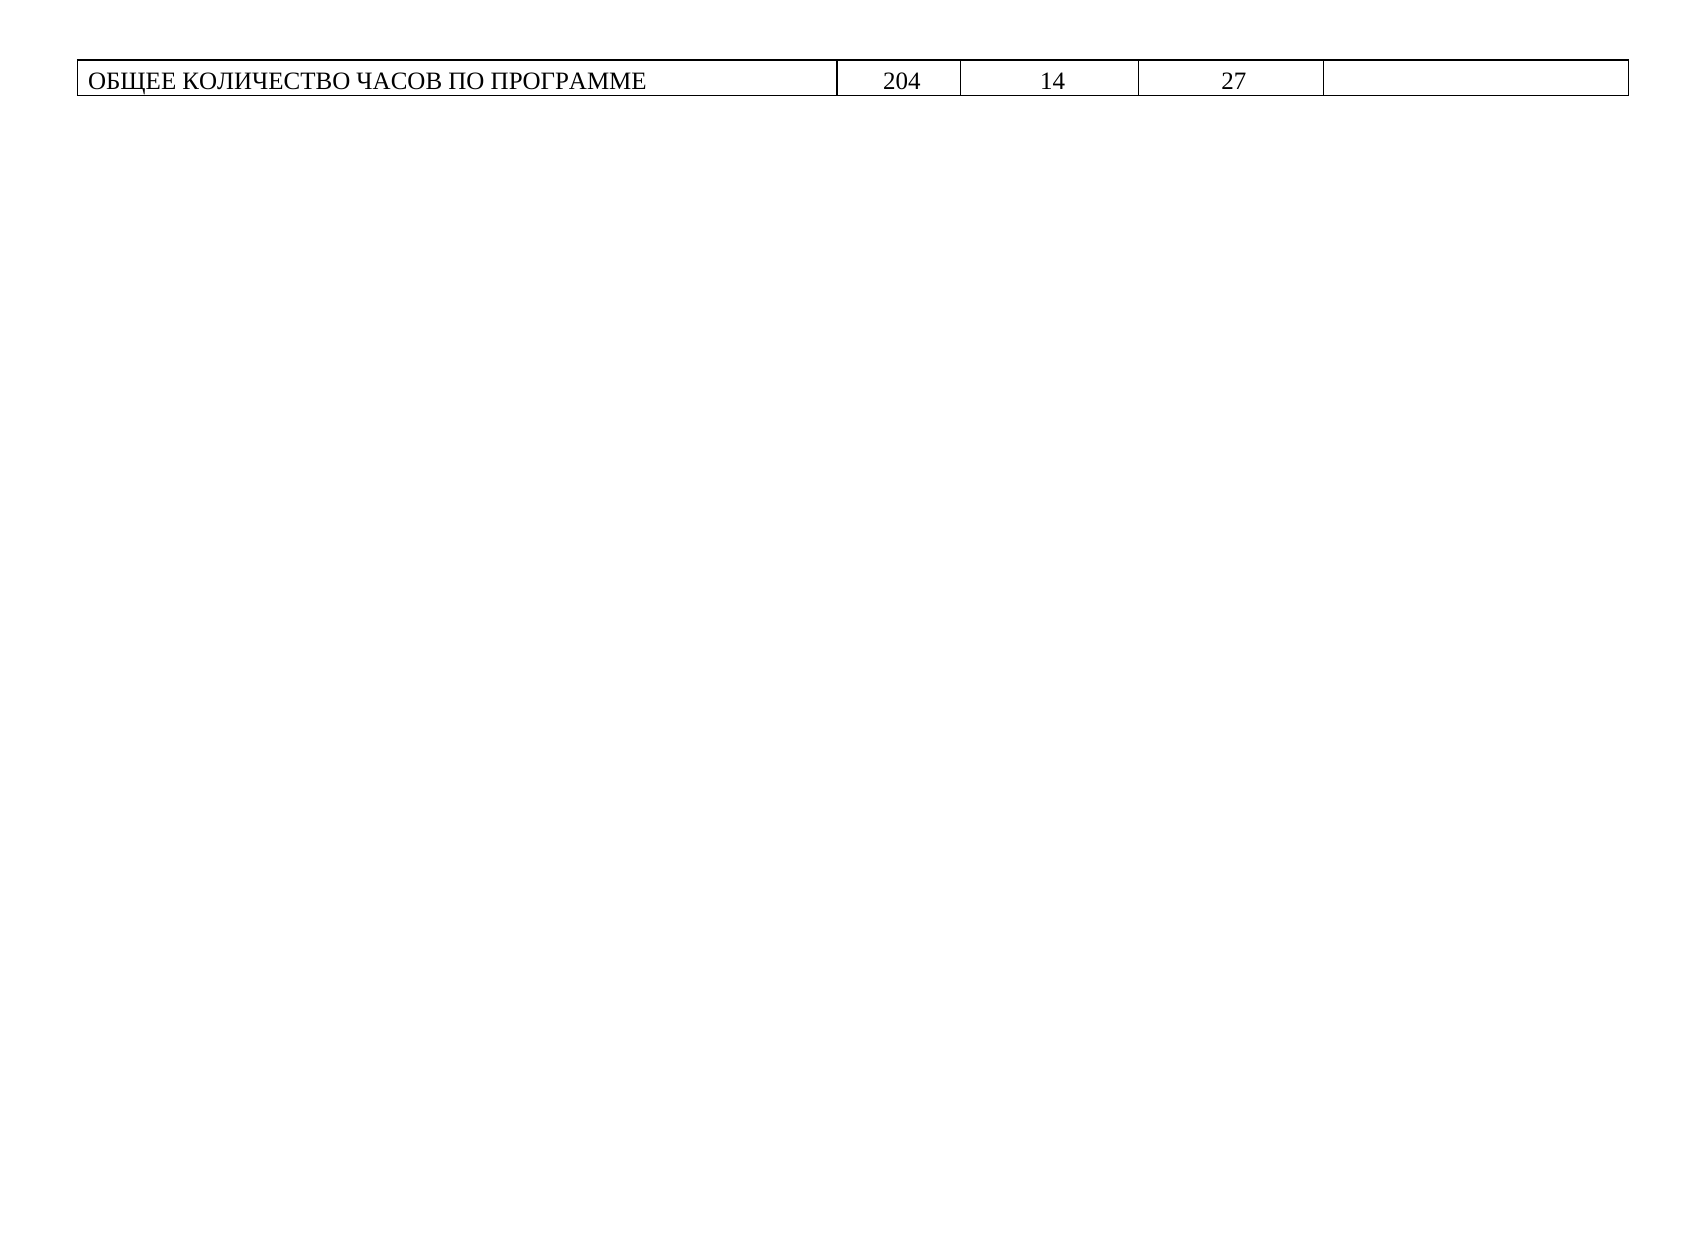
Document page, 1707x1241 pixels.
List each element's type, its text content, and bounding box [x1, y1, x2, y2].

table_cell ОБЩЕЕ КОЛИЧЕСТВО ЧАСОВ ПО ПРОГРАММЕ [78, 61, 836, 94]
table_cell 204 [838, 61, 960, 94]
table_cell 14 [961, 61, 1138, 94]
table_cell 27 [1139, 61, 1323, 94]
table_cell [1324, 61, 1628, 94]
